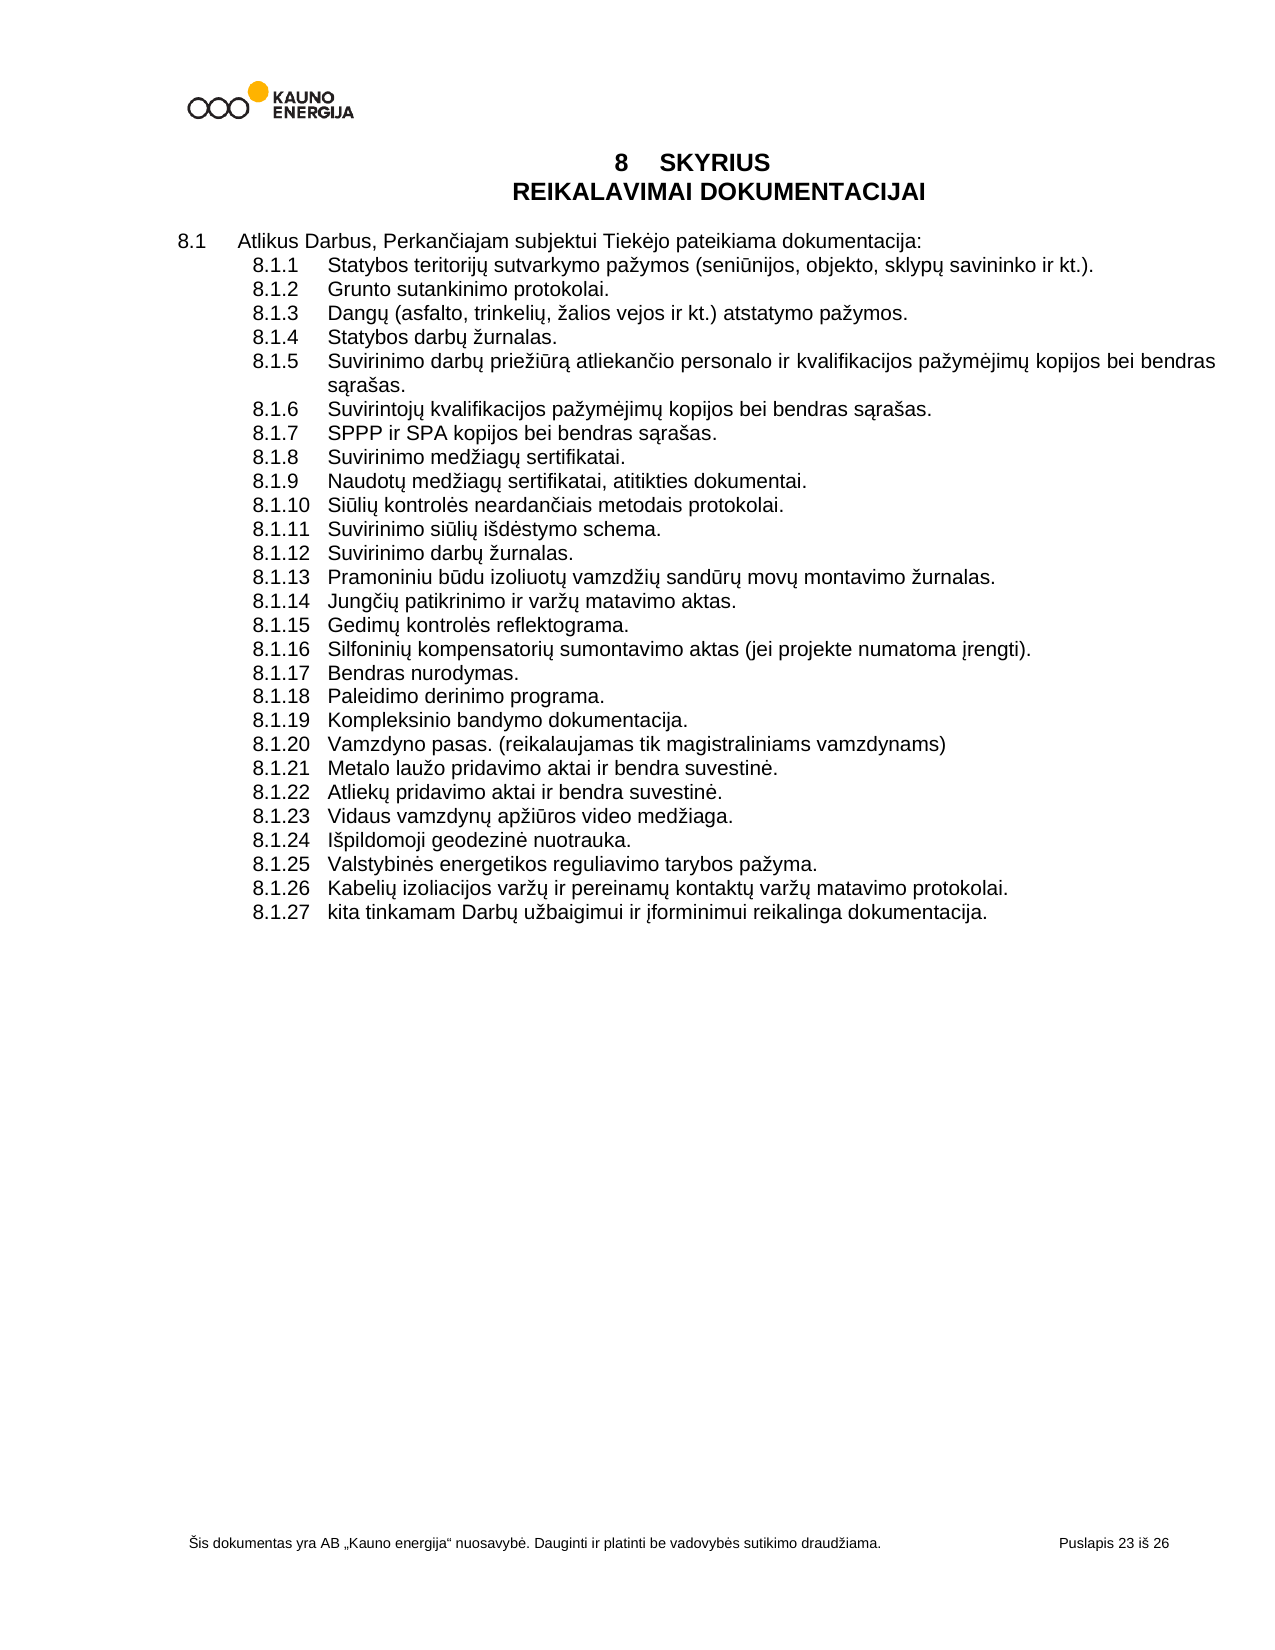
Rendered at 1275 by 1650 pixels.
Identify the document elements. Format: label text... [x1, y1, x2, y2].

subtitle Atlikus Darbus, Perkančiajam subjektui Tiekėjo pateikiama dokumentacija: [177, 229, 1216, 253]
subtitle Grunto sutankinimo protokolai. [252, 277, 1216, 301]
subtitle Kabelių izoliacijos varžų ir pereinamų kontaktų varžų matavimo protokolai. [252, 876, 1216, 900]
subtitle Gedimų kontrolės reflektograma. [252, 612, 1216, 636]
subtitle Silfoninių kompensatorių sumontavimo aktas (jei projekte numatoma įrengti). [252, 636, 1216, 660]
subtitle Pramoniniu būdu izoliuotų vamzdžių sandūrų movų montavimo žurnalas. [252, 564, 1216, 588]
subtitle Vidaus vamzdynų apžiūros video medžiaga. [252, 804, 1216, 828]
subtitle Išpildomoji geodezinė nuotrauka. [252, 828, 1216, 852]
subtitle Kompleksinio bandymo dokumentacija. [252, 708, 1216, 732]
subtitle Metalo laužo pridavimo aktai ir bendra suvestinė. [252, 756, 1216, 780]
subtitle Paleidimo derinimo programa. [252, 684, 1216, 708]
subtitle Vamzdyno pasas. (reikalaujamas tik magistraliniams vamzdynams) [252, 732, 1216, 756]
subtitle Naudotų medžiagų sertifikatai, atitikties dokumentai. [252, 469, 1216, 493]
subtitle SKYRIUS: REIKALAVIMAI DOKUMENTACIJAI [177, 148, 1216, 205]
subtitle kita tinkamam Darbų užbaigimui ir įforminimui reikalinga dokumentacija. [252, 900, 1216, 924]
subtitle Jungčių patikrinimo ir varžų matavimo aktas. [252, 588, 1216, 612]
subtitle Bendras nurodymas. [252, 660, 1216, 684]
subtitle Siūlių kontrolės neardančiais metodais protokolai. [252, 493, 1216, 517]
subtitle Suvirinimo darbų žurnalas. [252, 541, 1216, 564]
subtitle Suvirintojų kvalifikacijos pažymėjimų kopijos bei bendras sąrašas. [252, 397, 1216, 421]
subtitle Valstybinės energetikos reguliavimo tarybos pažyma. [252, 852, 1216, 876]
subtitle Dangų (asfalto, trinkelių, žalios vejos ir kt.) atstatymo pažymos. [252, 301, 1216, 325]
subtitle Suvirinimo medžiagų sertifikatai. [252, 445, 1216, 469]
subtitle Atliekų pridavimo aktai ir bendra suvestinė. [252, 780, 1216, 804]
subtitle SPPP ir SPA kopijos bei bendras sąrašas. [252, 421, 1216, 445]
picture [177, 75, 367, 129]
subtitle Suvirinimo siūlių išdėstymo schema. [252, 517, 1216, 541]
subtitle Statybos darbų žurnalas. [252, 325, 1216, 349]
subtitle Statybos teritorijų sutvarkymo pažymos (seniūnijos, objekto, sklypų savininko ir kt.). [252, 253, 1216, 277]
subtitle Suvirinimo darbų priežiūrą atliekančio personalo ir kvalifikacijos pažymėjimų kopijos bei bendras sąrašas. [252, 349, 1216, 397]
